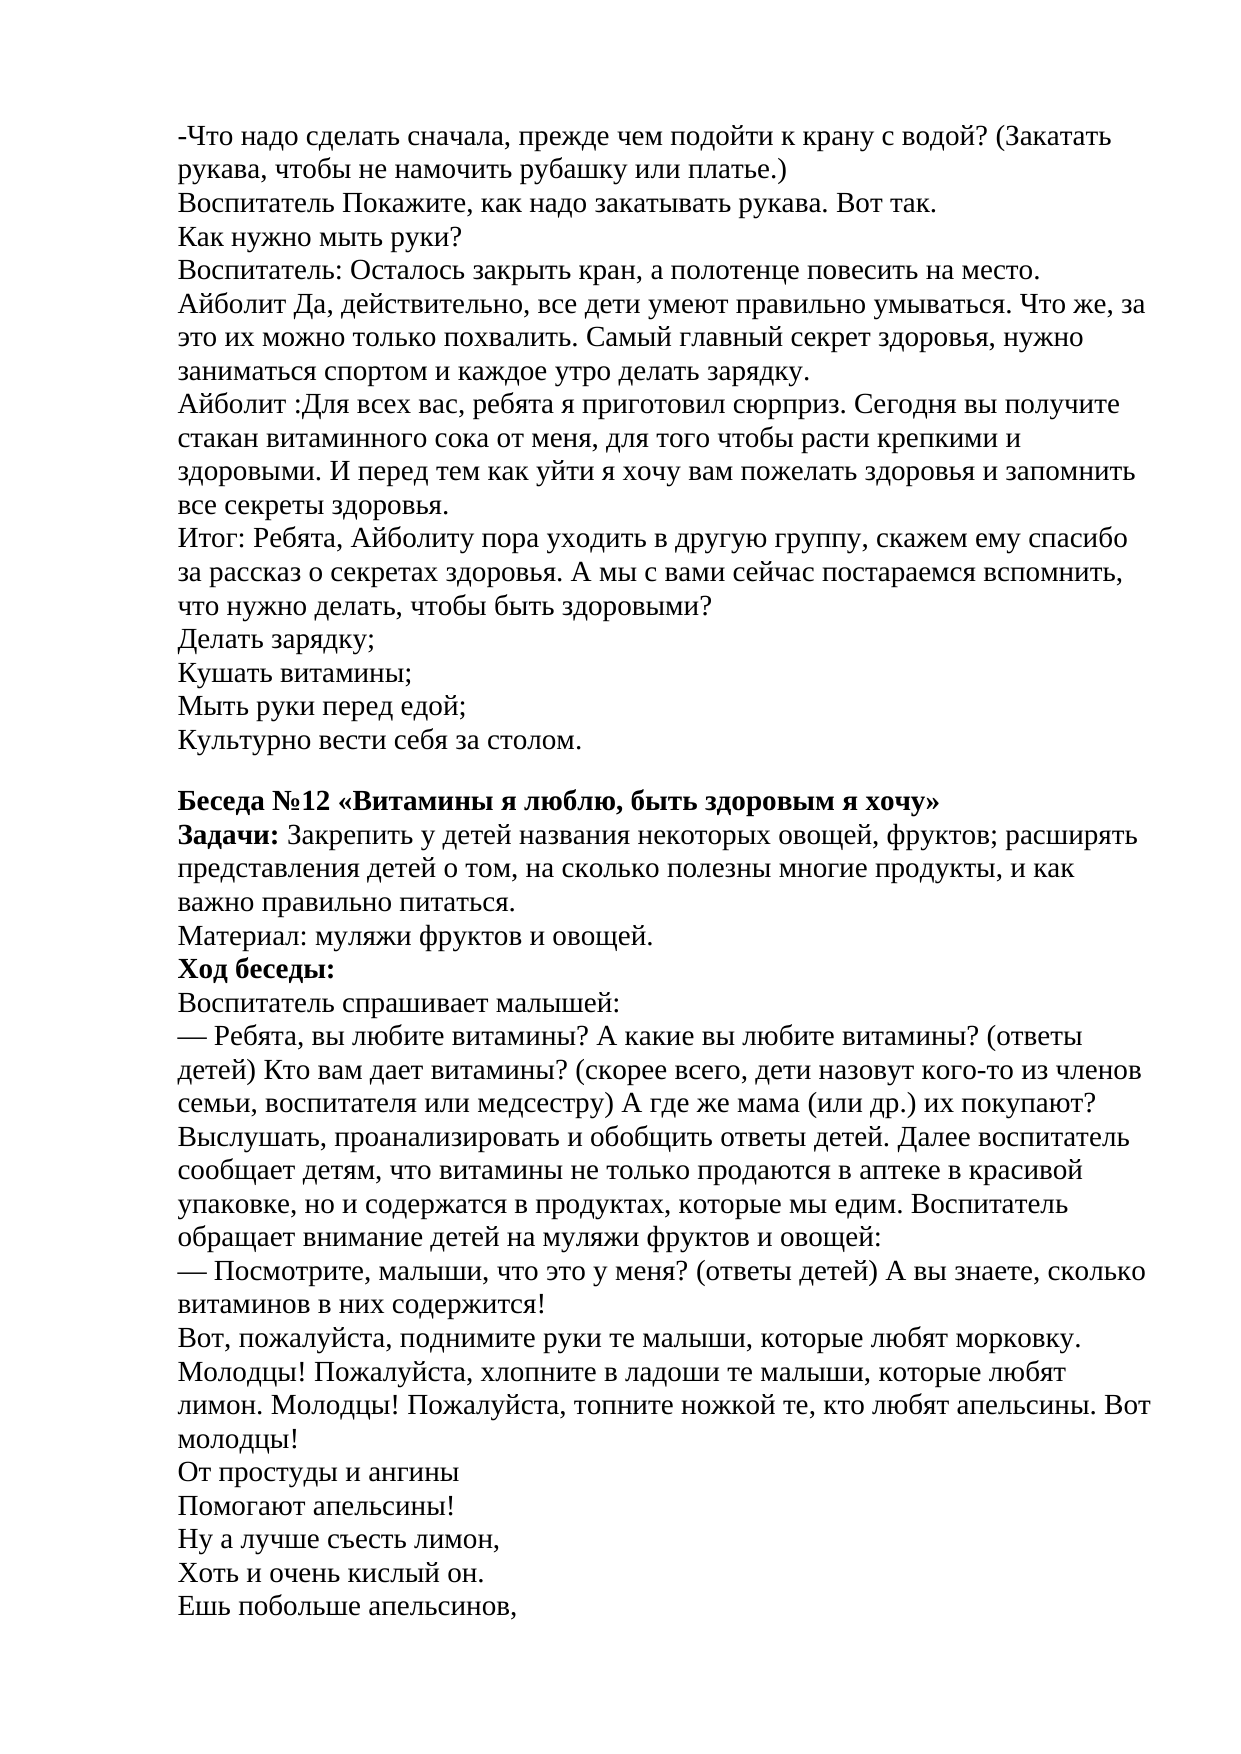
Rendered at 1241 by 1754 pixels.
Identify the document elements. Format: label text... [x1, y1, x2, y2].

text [177, 783, 1152, 1622]
text Кушать витамины; Мыть руки перед едой; Культурно вести себя за столом. [177, 655, 1152, 783]
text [177, 118, 1152, 655]
